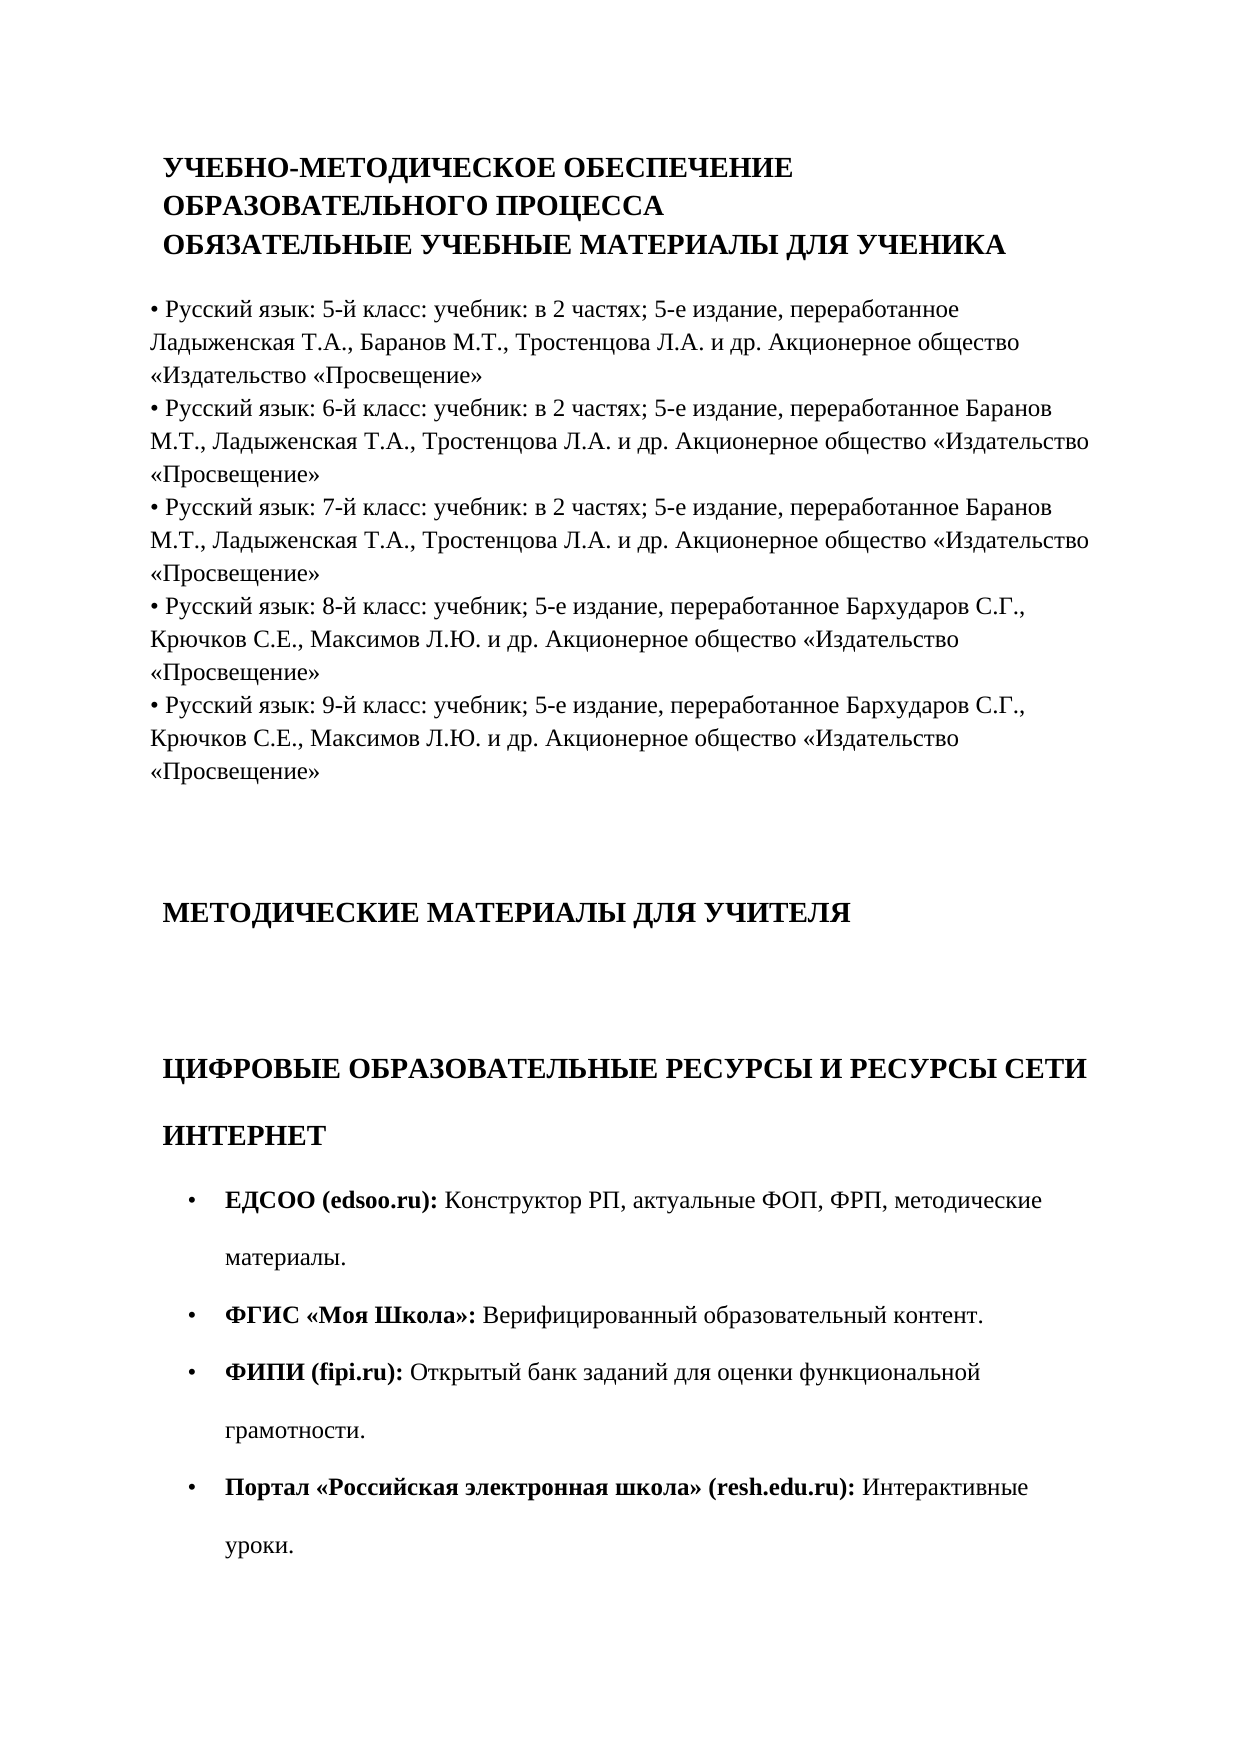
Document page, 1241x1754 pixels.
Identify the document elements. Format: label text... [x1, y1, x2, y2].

text ОБЯЗАТЕЛЬНЫЕ УЧЕБНЫЕ МАТЕРИАЛЫ ДЛЯ УЧЕНИКА [162, 227, 1090, 261]
text МЕТОДИЧЕСКИЕ МАТЕРИАЛЫ ДЛЯ УЧИТЕЛЯ [162, 896, 1090, 929]
list ФИПИ (fipi.ru): Открытый банк заданий для оценки функциональной грамотности. [187, 1357, 1090, 1444]
text • Русский язык: 5-й класс: учебник: в 2 частях; 5-е издание, переработанное Ладыженская Т.А., Баранов М.Т., Тростенцова Л.А. и др. Акционерное общество «Издательство «Просвещение» • Русский язык: 6-й класс: учебник: в 2 частях; 5-е издание, переработанное Баранов М.Т., Ладыженская Т.А., Тростенцова Л.А. и др. Акционерное общество «Издательство «Просвещение» • Русский язык: 7-й класс: учебник: в 2 частях; 5-е издание, переработанное Баранов М.Т., Ладыженская Т.А., Тростенцова Л.А. и др. Акционерное общество «Издательство «Просвещение» • Русский язык: 8-й класс: учебник; 5-е издание, переработанное Бархударов С.Г., Крючков С.Е., Максимов Л.Ю. и др. Акционерное общество «Издательство «Просвещение» • Русский язык: 9-й класс: учебник; 5-е издание, переработанное Бархударов С.Г., Крючков С.Е., Максимов Л.Ю. и др. Акционерное общество «Издательство «Просвещение»‌​ [150, 294, 1090, 785]
text ЦИФРОВЫЕ ОБРАЗОВАТЕЛЬНЫЕ РЕСУРСЫ И РЕСУРСЫ СЕТИ ИНТЕРНЕТ [162, 1051, 1090, 1151]
list ФГИС «Моя Школа»: Верифицированный образовательный контент. [187, 1300, 1090, 1329]
text УЧЕБНО-МЕТОДИЧЕСКОЕ ОБЕСПЕЧЕНИЕ ОБРАЗОВАТЕЛЬНОГО ПРОЦЕССА [162, 150, 1090, 222]
list Портал «Российская электронная школа» (resh.edu.ru): Интерактивные уроки. [187, 1472, 1090, 1559]
list ЕДСОО (edsoo.ru): Конструктор РП, актуальные ФОП, ФРП, методические материалы. [187, 1185, 1090, 1271]
